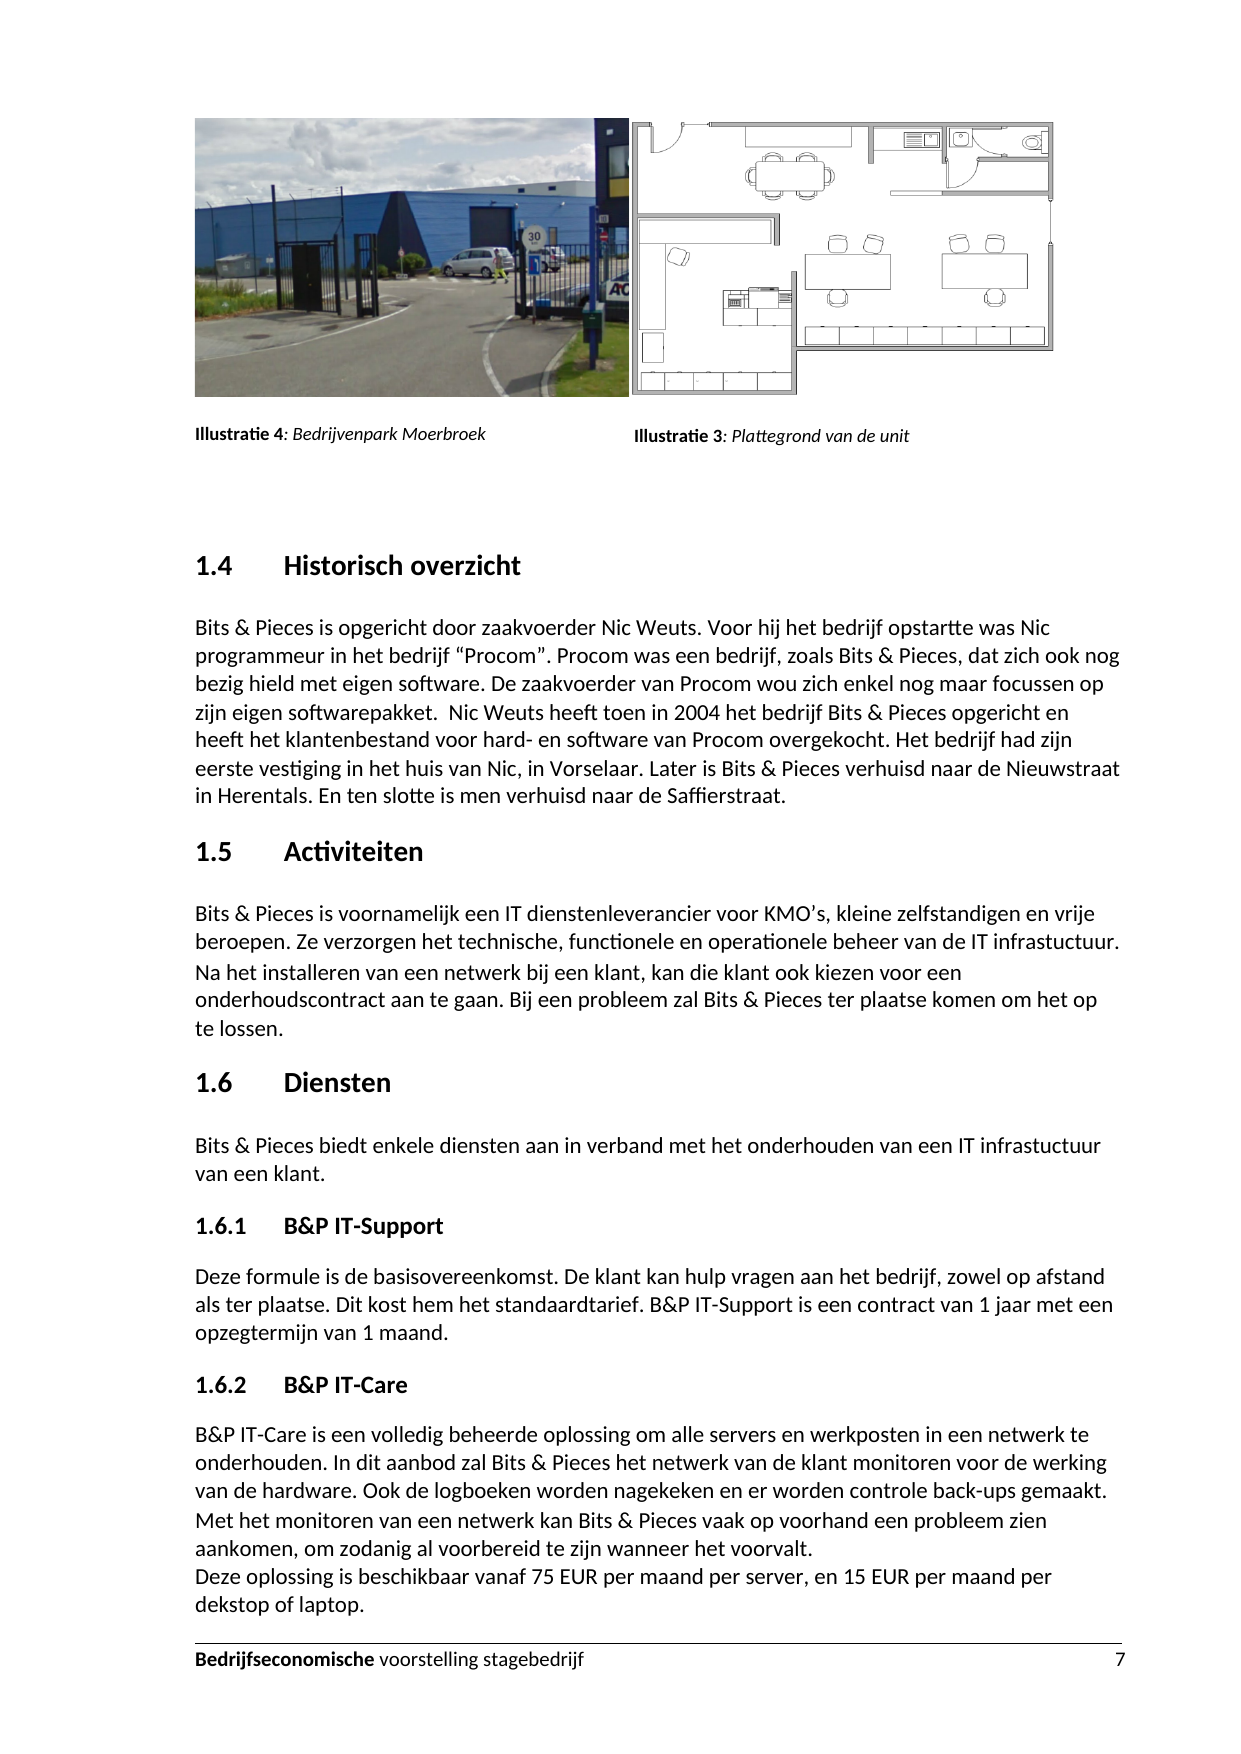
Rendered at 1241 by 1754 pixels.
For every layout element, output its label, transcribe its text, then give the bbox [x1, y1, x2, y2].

subtitle Diensten [195, 1064, 1122, 1100]
picture [194, 118, 1058, 397]
text B&P IT-Care is een volledig beheerde oplossing om alle servers en werkposten in een netwerk te onderhouden. In dit aanbod zal Bits & Pieces het netwerk van de klant monitoren voor de werking van de hardware. Ook de logboeken worden nagekeken en er worden controle back-ups gemaakt. [195, 1420, 1122, 1504]
subtitle B&P IT-Support [195, 1210, 1122, 1241]
subtitle Historisch overzicht [195, 547, 1122, 582]
text Deze formule is de basisovereenkomst. De klant kan hulp vragen aan het bedrijf, zowel op afstand als ter plaatse. Dit kost hem het standaardtarief. B&P IT-Support is een contract van 1 jaar met een opzegtermijn van 1 maand. [195, 1262, 1122, 1346]
text Bits & Pieces is voornamelijk een IT dienstenleverancier voor KMO’s, kleine zelfstandigen en vrije beroepen. Ze verzorgen het technische, functionele en operationele beheer van de IT infrastuctuur. [195, 899, 1122, 956]
subtitle Activiteiten [195, 833, 1122, 868]
text Met het monitoren van een netwerk kan Bits & Pieces vaak op voorhand een probleem zien aankomen, om zodanig al voorbereid te zijn wanneer het voorvalt. Deze oplossing is beschikbaar vanaf 75 EUR per maand per server, en 15 EUR per maand per dekstop of laptop. [195, 1506, 1122, 1618]
text Bits & Pieces is opgericht door zaakvoerder Nic Weuts. Voor hij het bedrijf opstartte was Nic programmeur in het bedrijf “Procom”. Procom was een bedrijf, zoals Bits & Pieces, dat zich ook nog bezig hield met eigen software. De zaakvoerder van Procom wou zich enkel nog maar focussen op zijn eigen softwarepakket. Nic Weuts heeft toen in 2004 het bedrijf Bits & Pieces opgericht en heeft het klantenbestand voor hard- en software van Procom overgekocht. Het bedrijf had zijn eerste vestiging in het huis van Nic, in Vorselaar. Later is Bits & Pieces verhuisd naar de Nieuwstraat in Herentals. En ten slotte is men verhuisd naar de Saffierstraat. [195, 613, 1122, 810]
text Na het installeren van een netwerk bij een klant, kan die klant ook kiezen voor een onderhoudscontract aan te gaan. Bij een probleem zal Bits & Pieces ter plaatse komen om het op te lossen. [195, 958, 1122, 1042]
text Bits & Pieces biedt enkele diensten aan in verband met het onderhouden van een IT infrastuctuur van een klant. [195, 1131, 1122, 1187]
subtitle B&P IT-Care [195, 1369, 1122, 1399]
